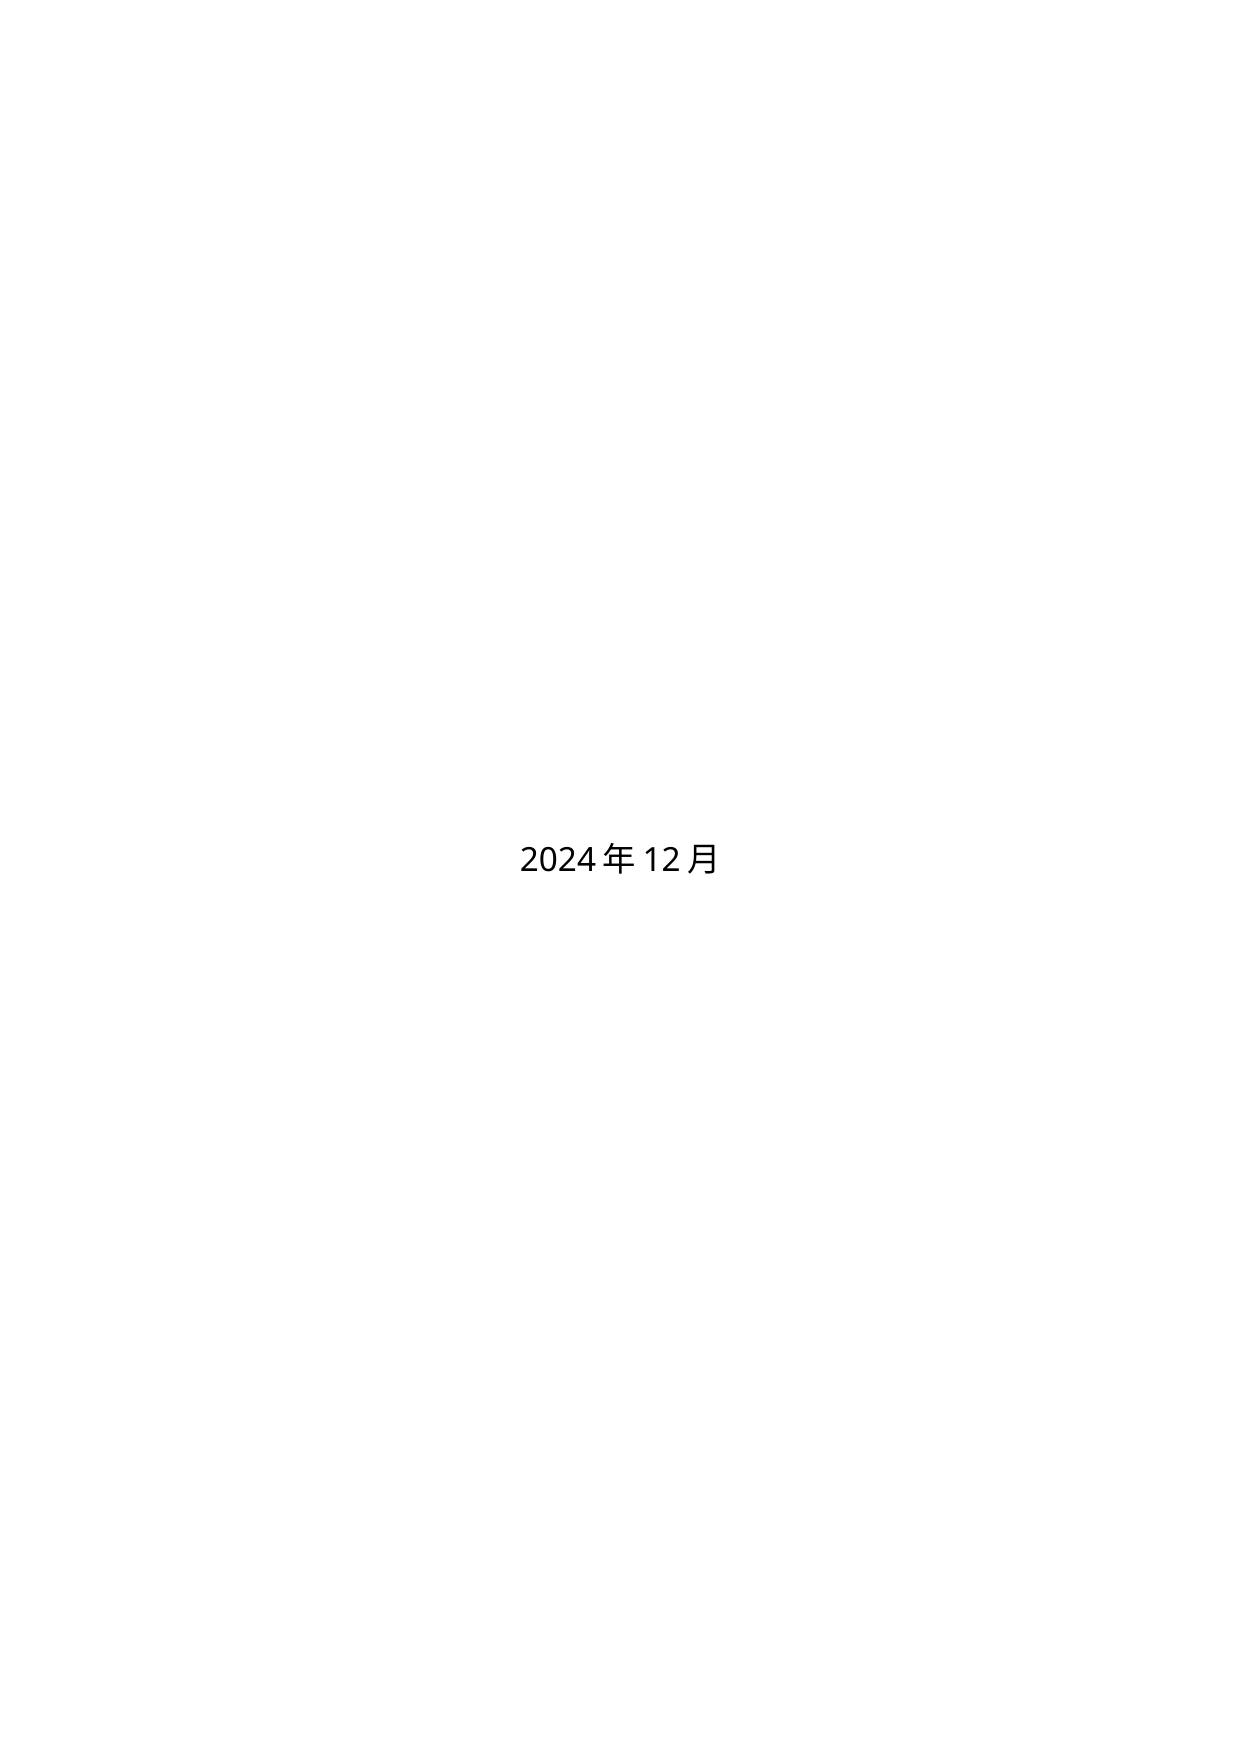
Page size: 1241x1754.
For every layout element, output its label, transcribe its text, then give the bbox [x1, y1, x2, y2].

text 2024年12月 [177, 824, 1063, 889]
